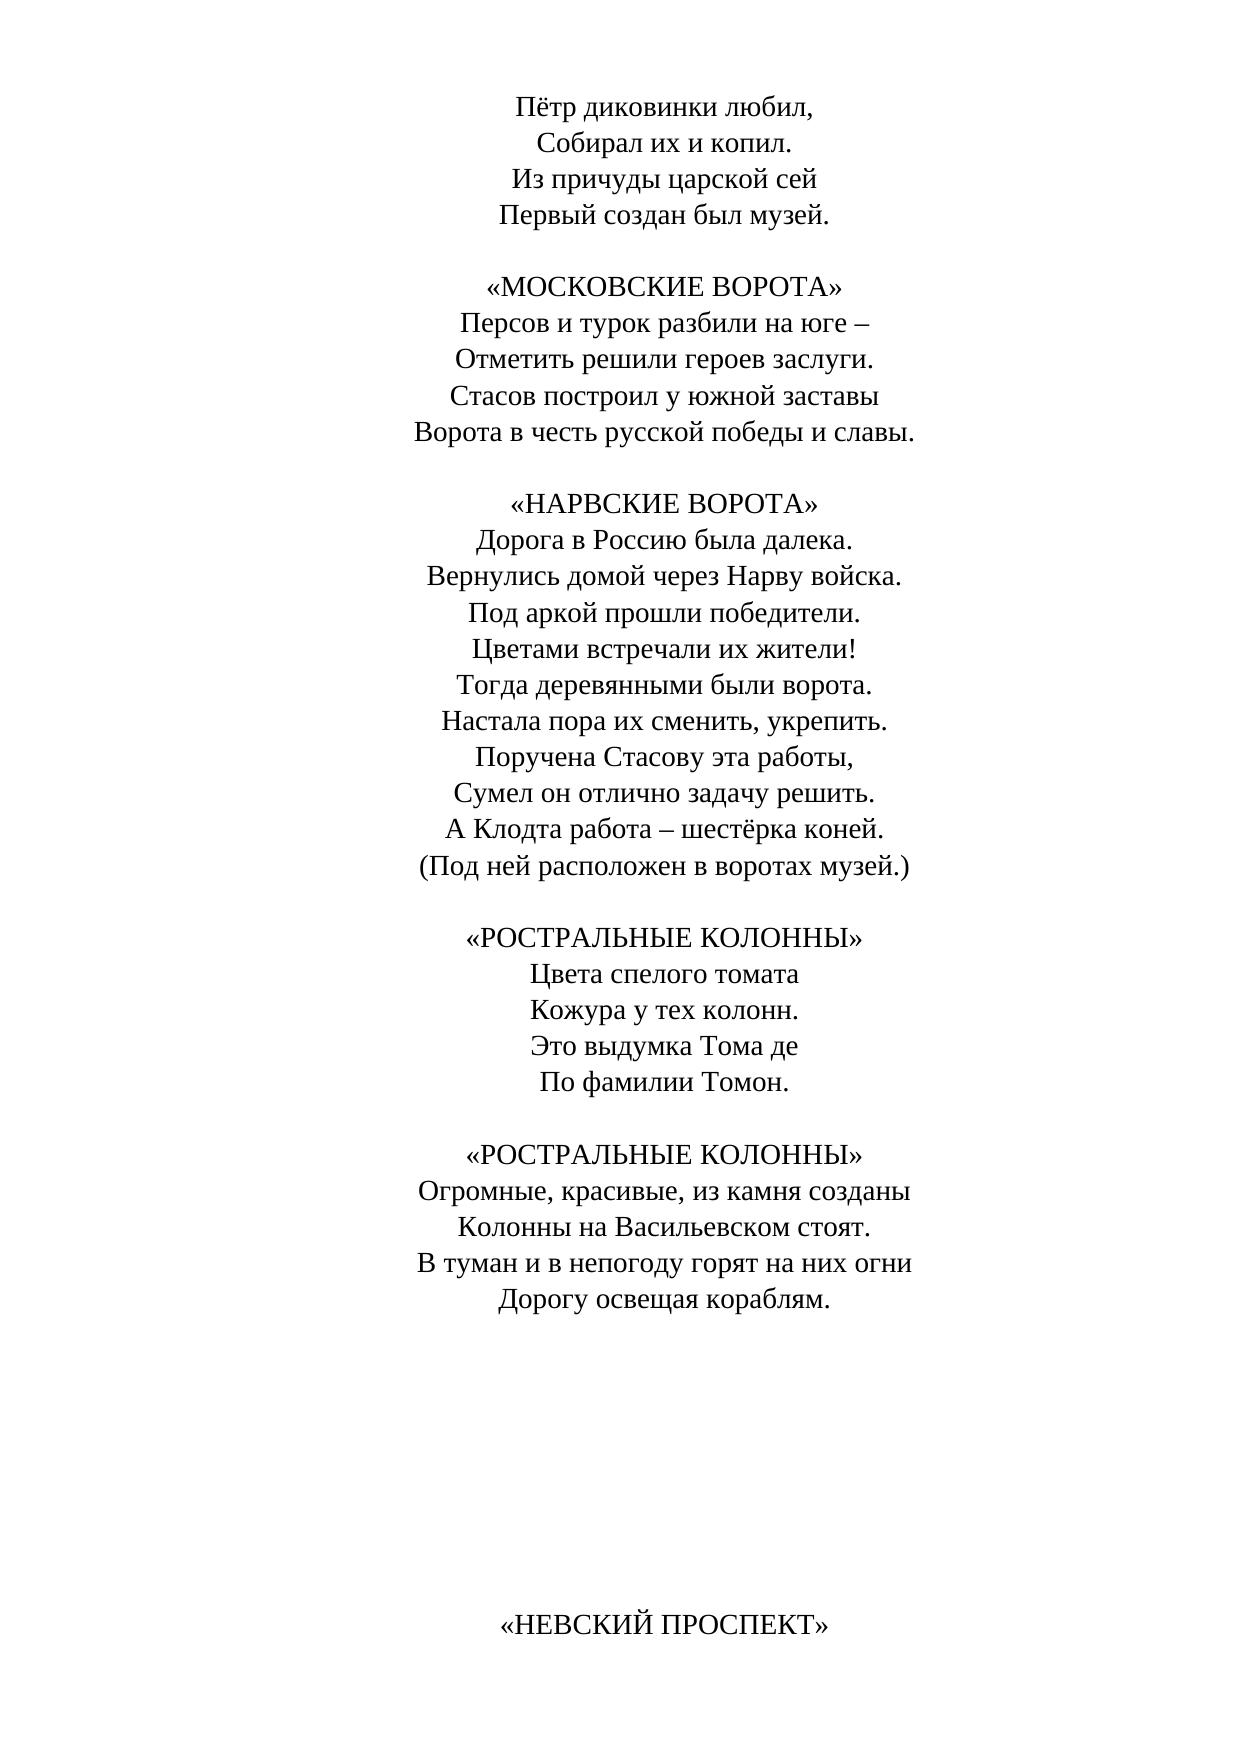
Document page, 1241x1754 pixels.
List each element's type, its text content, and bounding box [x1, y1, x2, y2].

text Это выдумка Тома де [177, 1028, 1152, 1062]
text Цветами встречали их жители! [177, 631, 1152, 664]
text Огромные, красивые, из камня созданы [177, 1173, 1152, 1207]
text Колонны на Васильевском стоят. [177, 1209, 1152, 1243]
text В туман и в непогоду горят на них огни [177, 1245, 1152, 1279]
text Поручена Стасову эта работы, [177, 739, 1152, 773]
text Цвета спелого томата [177, 956, 1152, 990]
text «РОСТРАЛЬНЫЕ КОЛОННЫ» [177, 1137, 1152, 1170]
text Ворота в честь русской победы и славы. [177, 414, 1152, 447]
text (Под ней расположен в воротах музей.) [177, 848, 1152, 881]
text Под аркой прошли победители. [177, 595, 1152, 628]
text Персов и турок разбили на юге – [177, 306, 1152, 339]
text «МОСКОВСКИЕ ВОРОТА» [177, 269, 1152, 303]
text Собирал их и копил. [177, 125, 1152, 158]
text Тогда деревянными были ворота. [177, 667, 1152, 701]
text Вернулись домой через Нарву войска. [177, 558, 1152, 592]
text «НЕВСКИЙ ПРОСПЕКТ» [177, 1607, 1152, 1640]
text Дорога в Россию была далека. [177, 522, 1152, 556]
text Из причуды царской сей [177, 161, 1152, 194]
text «НАРВСКИЕ ВОРОТА» [177, 486, 1152, 520]
text «РОСТРАЛЬНЫЕ КОЛОННЫ» [177, 920, 1152, 953]
text Отметить решили героев заслуги. [177, 342, 1152, 375]
text Пётр диковинки любил, [177, 89, 1152, 122]
text А Клодта работа – шестёрка коней. [177, 812, 1152, 845]
text Настала пора их сменить, укрепить. [177, 703, 1152, 737]
text Дорогу освещая кораблям. [177, 1281, 1152, 1315]
text Первый создан был музей. [177, 197, 1152, 231]
text Кожура у тех колонн. [177, 992, 1152, 1026]
text По фамилии Томон. [177, 1064, 1152, 1098]
text Сумел он отлично задачу решить. [177, 775, 1152, 809]
text Стасов построил у южной заставы [177, 378, 1152, 411]
